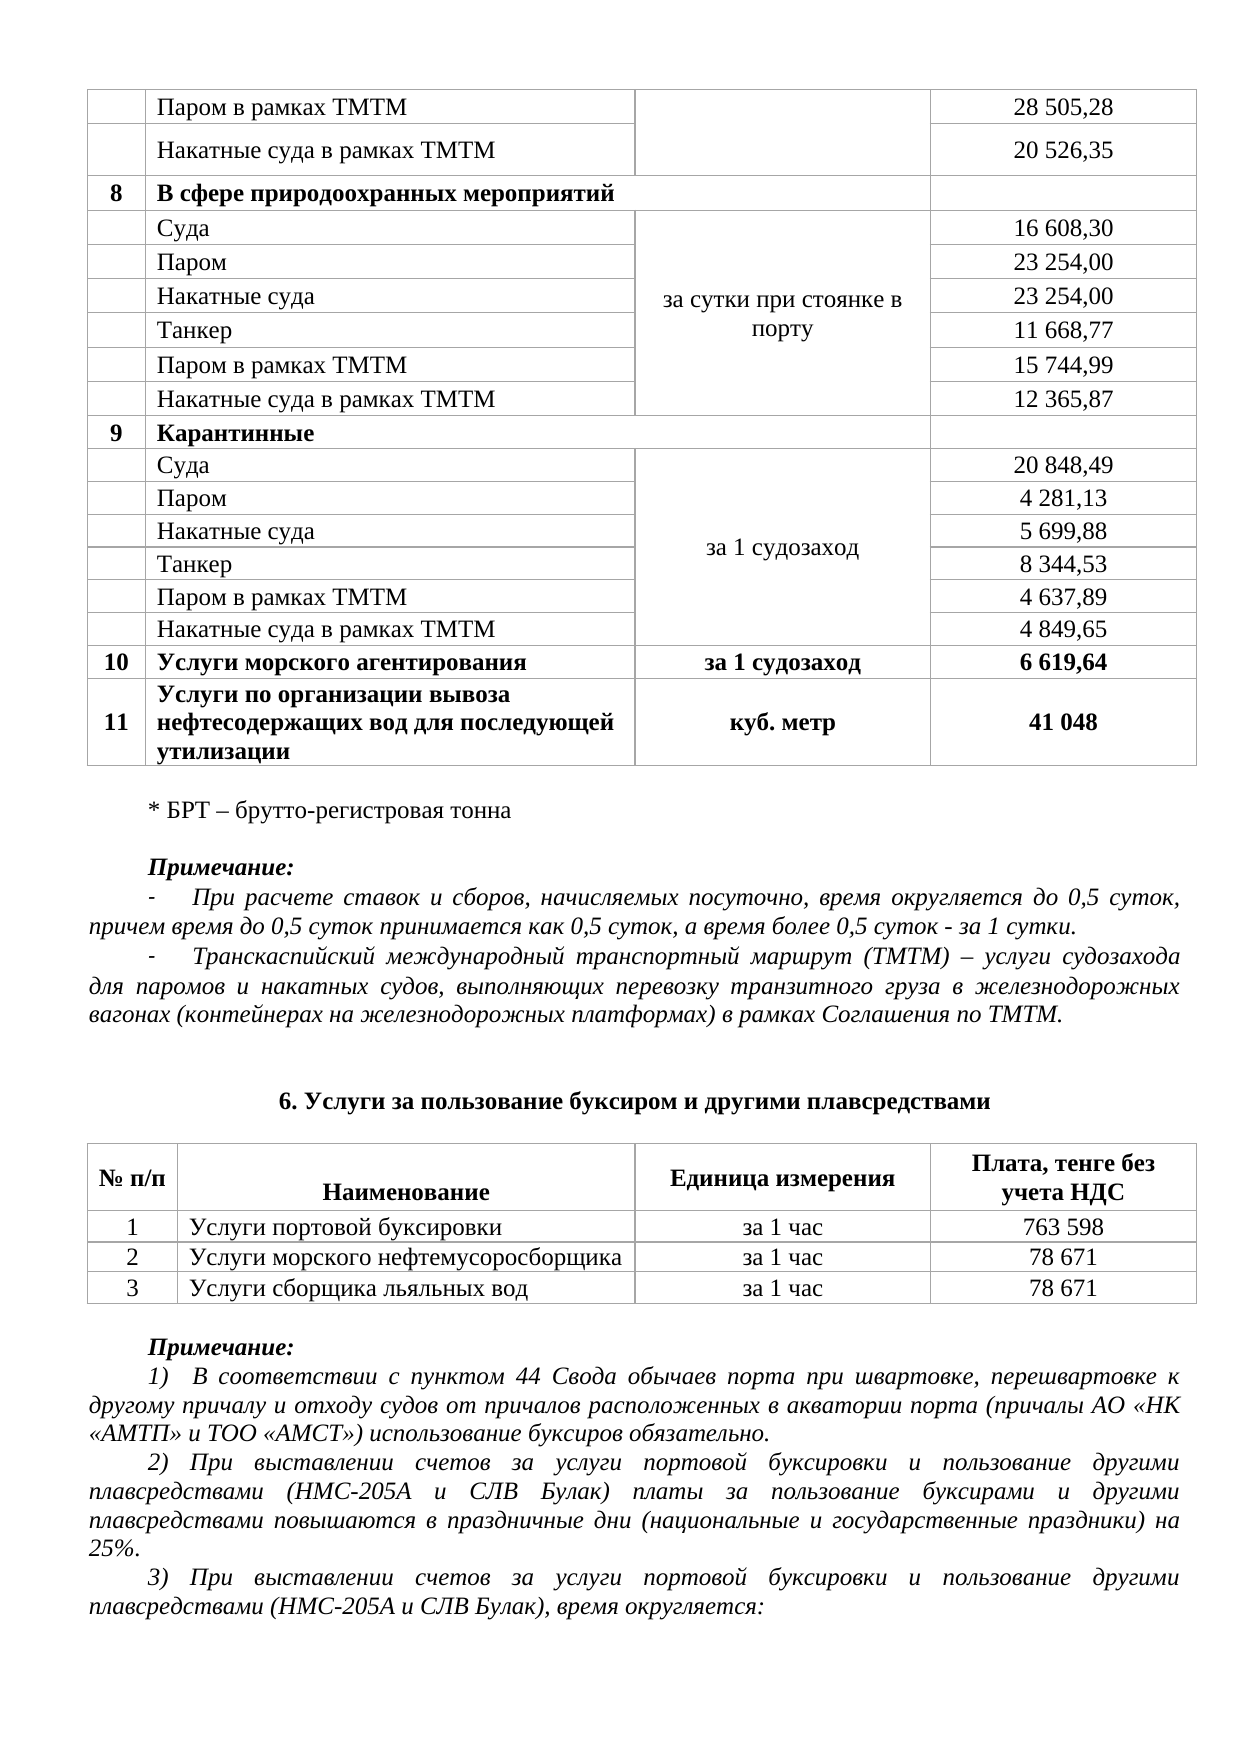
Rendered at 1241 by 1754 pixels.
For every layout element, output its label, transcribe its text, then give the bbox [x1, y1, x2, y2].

table_cell В сфере природоохранных мероприятий [146, 176, 930, 209]
table_cell за 1 час [636, 1272, 930, 1302]
table_cell [88, 482, 145, 513]
table_cell [88, 90, 145, 123]
table_cell Услуги портовой буксировки [178, 1211, 634, 1241]
table_cell Карантинные [146, 416, 930, 448]
table_cell Танкер [146, 313, 634, 347]
table_cell 10 [88, 646, 145, 678]
table_cell Накатные суда [146, 279, 634, 312]
table_cell [88, 382, 145, 415]
table_cell 11 668,77 [931, 313, 1196, 347]
table_cell 41 048 [931, 679, 1196, 765]
text * БРТ – брутто-регистровая тонна [89, 795, 1181, 823]
list При расчете ставок и сборов, начисляемых посуточно, время округляется до 0,5 суток, причем время до 0,5 суток принимается как 0,5 суток, а время более 0,5 суток - за 1 сутки. [89, 881, 1181, 940]
table_cell за 1 судозаход [636, 646, 930, 678]
table_cell Услуги морского агентирования [146, 646, 634, 678]
table_cell [88, 613, 145, 645]
table_cell Паром в рамках ТМТМ [146, 580, 634, 612]
table_cell 15 744,99 [931, 348, 1196, 381]
table_cell 6 619,64 [931, 646, 1196, 678]
table_cell [88, 348, 145, 381]
table_cell 4 849,65 [931, 613, 1196, 645]
table_cell 78 671 [931, 1272, 1196, 1302]
table_cell 9 [88, 416, 145, 448]
table_cell Накатные суда в рамках ТМТМ [146, 382, 634, 415]
table_cell 4 281,13 [931, 482, 1196, 513]
table_cell куб. метр [636, 679, 930, 765]
table_cell 763 598 [931, 1211, 1196, 1241]
table_cell 23 254,00 [931, 279, 1196, 312]
table_cell 12 365,87 [931, 382, 1196, 415]
table_cell 23 254,00 [931, 245, 1196, 278]
table_cell Танкер [146, 548, 634, 579]
table_cell 28 505,28 [931, 90, 1196, 123]
table_cell 78 671 [931, 1243, 1196, 1271]
list 6. Услуги за пользование буксиром и другими плавсредствами [89, 1086, 1181, 1114]
table_cell [88, 211, 145, 244]
table_cell 1 [88, 1211, 177, 1241]
table_cell 3 [88, 1272, 177, 1302]
table_header № п/п [88, 1144, 177, 1210]
table_cell 20 526,35 [931, 124, 1196, 175]
table_cell Суда [146, 211, 634, 244]
table_header Единица измерения [636, 1144, 930, 1210]
table_cell [88, 515, 145, 546]
table_cell Паром [146, 245, 634, 278]
table_cell за 1 час [636, 1211, 930, 1241]
table_cell 5 699,88 [931, 515, 1196, 546]
table_cell [88, 245, 145, 278]
table_cell Услуги сборщика льяльных вод [178, 1272, 634, 1302]
table_cell 8 344,53 [931, 548, 1196, 579]
table_header Наименование [178, 1144, 634, 1210]
table_cell [88, 580, 145, 612]
table_cell 11 [88, 679, 145, 765]
table_cell [88, 449, 145, 481]
table_cell 20 848,49 [931, 449, 1196, 481]
table_cell Паром в рамках ТМТМ [146, 90, 634, 123]
text Примечание: [89, 1332, 1181, 1361]
table_header Плата, тенге без учета НДС [931, 1144, 1196, 1210]
table_cell [88, 548, 145, 579]
list 3) При выставлении счетов за услуги портовой буксировки и пользование другими плавсредствами (НМС-205А и СЛВ Булак), время округляется: [89, 1562, 1181, 1620]
table_cell 8 [88, 176, 145, 209]
table_cell за сутки при стоянке в порту [636, 211, 930, 415]
table_cell [88, 279, 145, 312]
table_cell Услуги морского нефтемусоросборщика [178, 1243, 634, 1271]
table_cell [931, 176, 1196, 209]
table_cell 4 637,89 [931, 580, 1196, 612]
table_cell Суда [146, 449, 634, 481]
table_cell [88, 124, 145, 175]
list 1) В соответствии с пунктом 44 Свода обычаев порта при швартовке, перешвартовке к другому причалу и отходу судов от причалов расположенных в акватории порта (причалы АО «НК «АМТП» и ТОО «АМСТ») использование буксиров обязательно. [89, 1361, 1181, 1447]
table_cell Паром в рамках ТМТМ [146, 348, 634, 381]
table_cell Услуги по организации вывоза нефтесодержащих вод для последующей утилизации [146, 679, 634, 765]
table_cell Накатные суда [146, 515, 634, 546]
table_cell 2 [88, 1243, 177, 1271]
table_cell за 1 час [636, 1243, 930, 1271]
table_cell [931, 416, 1196, 448]
table_cell Накатные суда в рамках ТМТМ [146, 124, 634, 175]
list Транскаспийский международный транспортный маршрут (ТМТМ) – услуги судозахода для паромов и накатных судов, выполняющих перевозку транзитного груза в железнодорожных вагонах (контейнерах на железнодорожных платформах) в рамках Соглашения по ТМТМ. [89, 940, 1181, 1028]
text Примечание: [89, 852, 1181, 881]
table_cell [88, 313, 145, 347]
table_cell Накатные суда в рамках ТМТМ [146, 613, 634, 645]
table_cell 16 608,30 [931, 211, 1196, 244]
table_cell за 1 судозаход [636, 449, 930, 645]
table_cell Паром [146, 482, 634, 513]
list 2) При выставлении счетов за услуги портовой буксировки и пользование другими плавсредствами (НМС-205А и СЛВ Булак) платы за пользование буксирами и другими плавсредствами повышаются в праздничные дни (национальные и государственные праздники) на 25%. [89, 1447, 1181, 1562]
